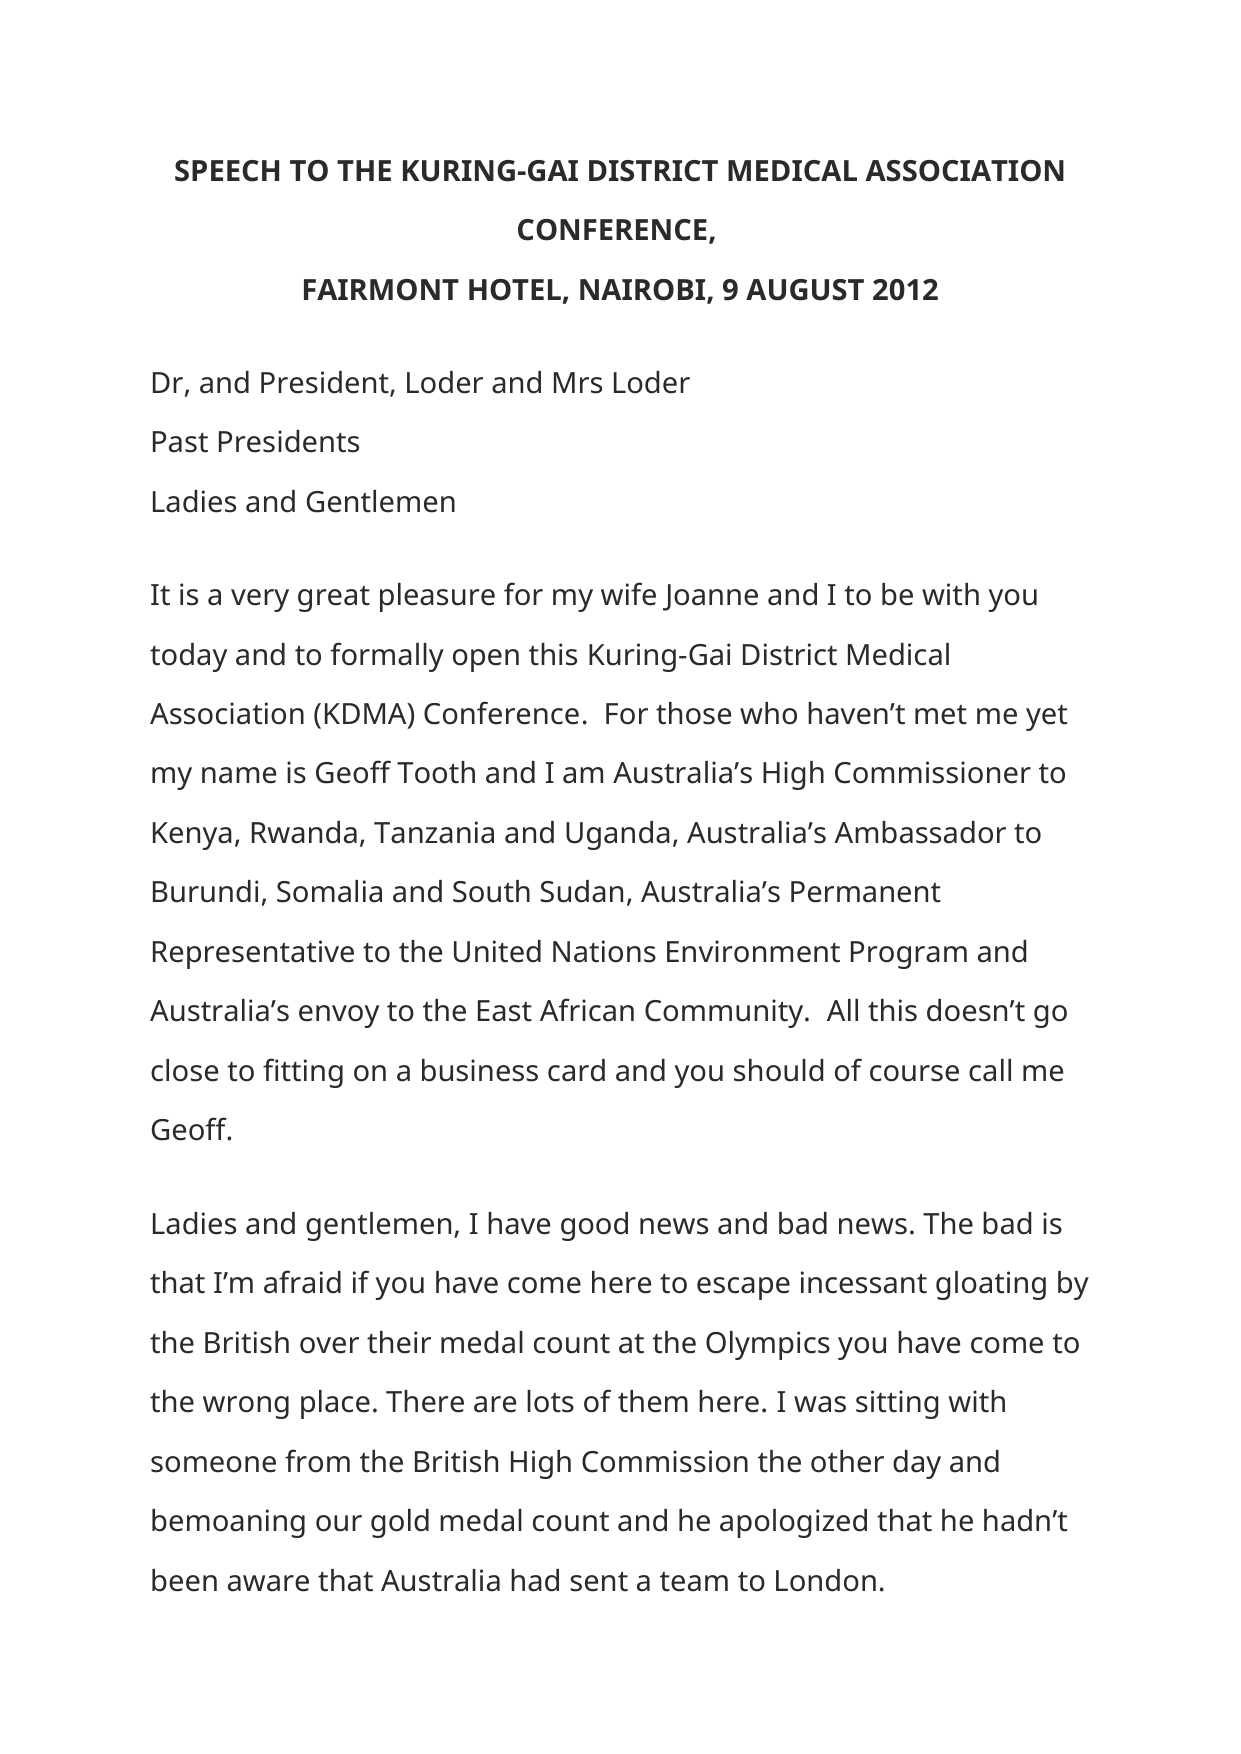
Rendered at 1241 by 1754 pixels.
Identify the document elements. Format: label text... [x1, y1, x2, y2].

text Dr, and President, Loder and Mrs Loder Past Presidents Ladies and Gentlemen [150, 362, 1090, 521]
text It is a very great pleasure for my wife Joanne and I to be with you today and to formally open this Kuring-Gai District Medical Association (KDMA) Conference. For those who haven’t met me yet my name is Geoff Tooth and I am Australia’s High Commissioner to Kenya, Rwanda, Tanzania and Uganda, Australia’s Ambassador to Burundi, Somalia and South Sudan, Australia’s Permanent Representative to the United Nations Environment Program and Australia’s envoy to the East African Community. All this doesn’t go close to fitting on a business card and you should of course call me Geoff. [150, 574, 1090, 1149]
text Ladies and gentlemen, I have good news and bad news. The bad is that I’m afraid if you have come here to escape incessant gloating by the British over their medal count at the Olympics you have come to the wrong place. There are lots of them here. I was sitting with someone from the British High Commission the other day and bemoaning our gold medal count and he apologized that he hadn’t been aware that Australia had sent a team to London. [150, 1203, 1090, 1599]
text SPEECH TO THE KURING-GAI DISTRICT MEDICAL ASSOCIATION CONFERENCE, FAIRMONT HOTEL, NAIROBI, 9 AUGUST 2012 [150, 150, 1090, 309]
